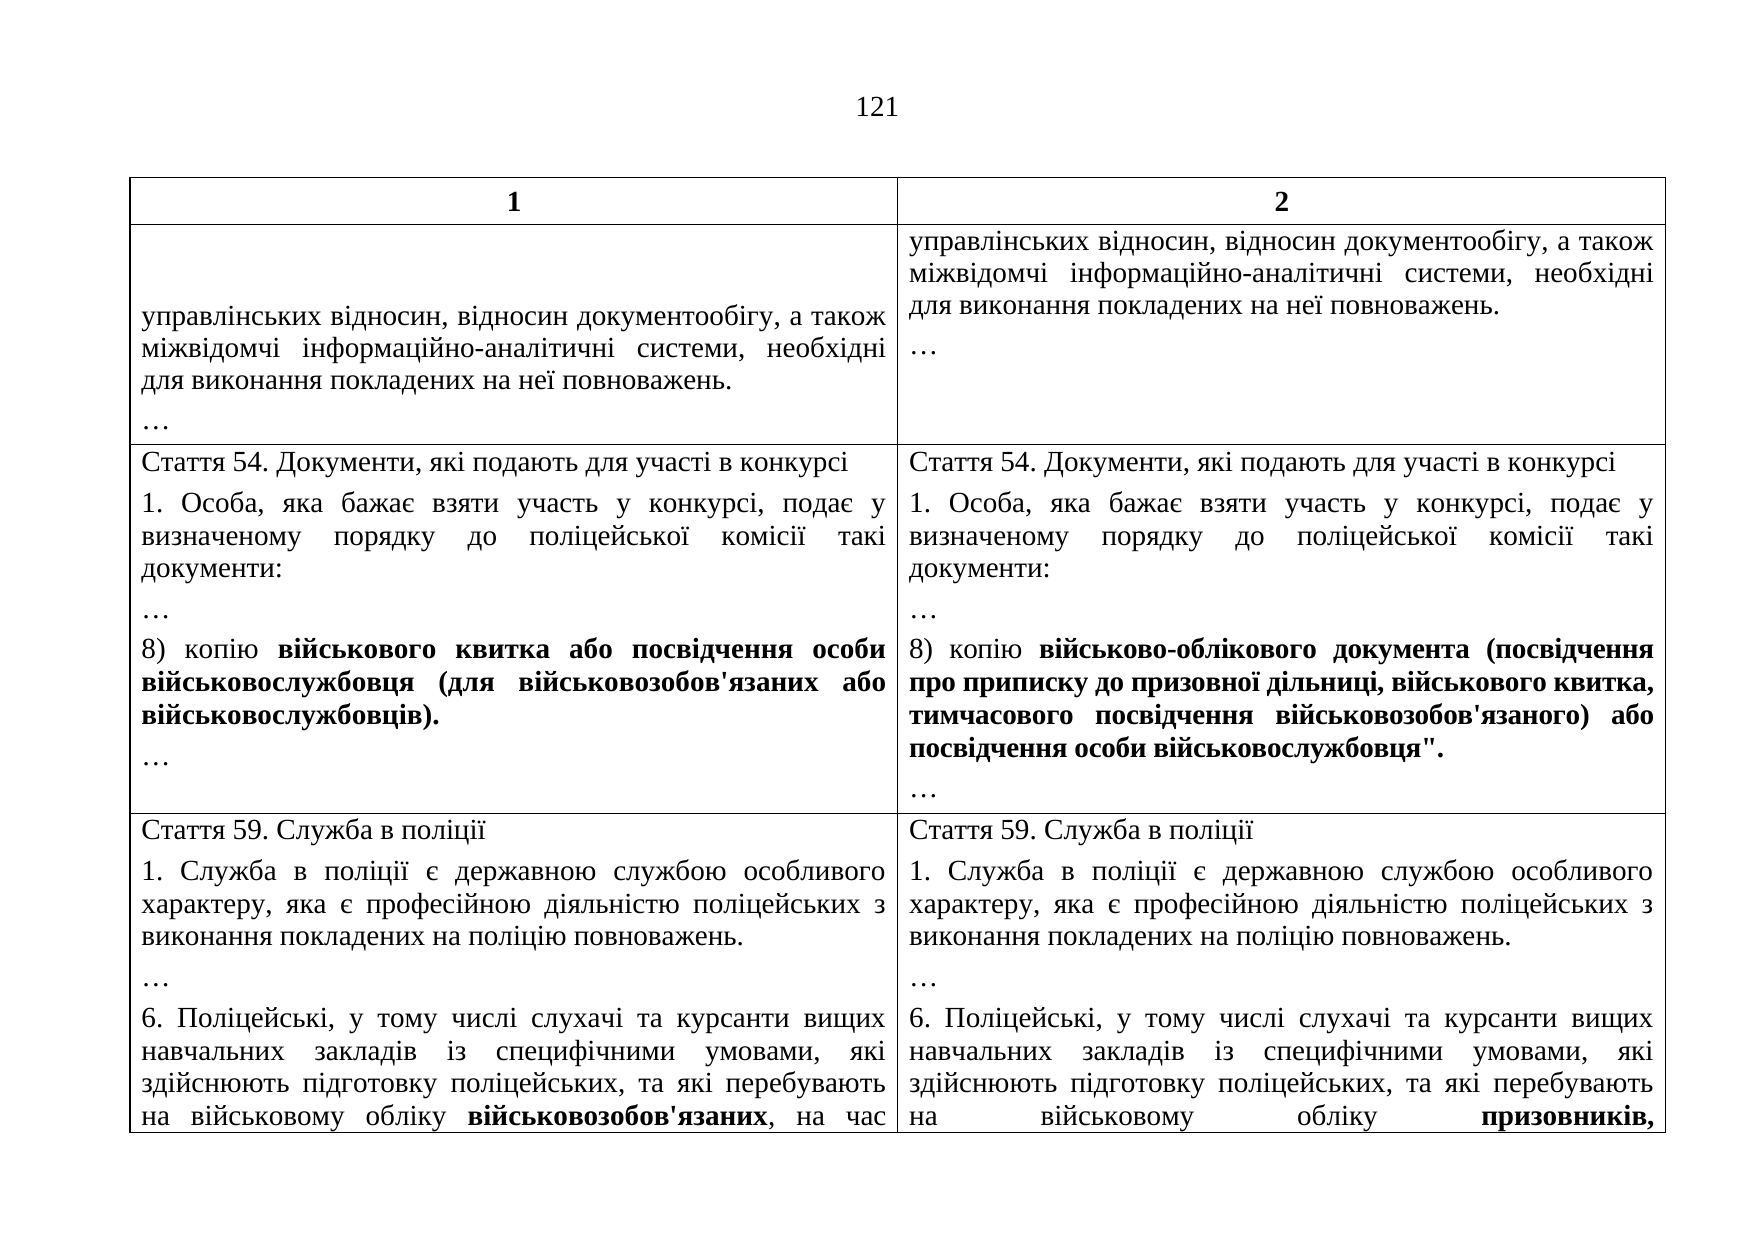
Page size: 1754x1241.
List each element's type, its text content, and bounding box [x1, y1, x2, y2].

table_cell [898, 814, 1665, 1132]
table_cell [131, 225, 897, 444]
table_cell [898, 225, 1665, 444]
table_cell Стаття 54. Документи, які подають для участі в конкурсі 1. Особа, яка бажає взяти участь у конкурсі, подає у визначеному порядку до поліцейської комісії такі документи: … 8) копію військово-облікового документа (посвідчення про приписку до призовної дільниці, військового квитка, тимчасового посвідчення військовозобов'язаного) або посвідчення особи військовослужбовця". … [898, 445, 1665, 812]
table_cell Стаття 54. Документи, які подають для участі в конкурсі 1. Особа, яка бажає взяти участь у конкурсі, подає у визначеному порядку до поліцейської комісії такі документи: … 8) копію військового квитка або посвідчення особи військовослужбовця (для військовозобов'язаних або військовослужбовців). … [131, 445, 897, 812]
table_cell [131, 814, 897, 1132]
table_header 1 [131, 178, 897, 224]
table_header 2 [898, 178, 1665, 224]
